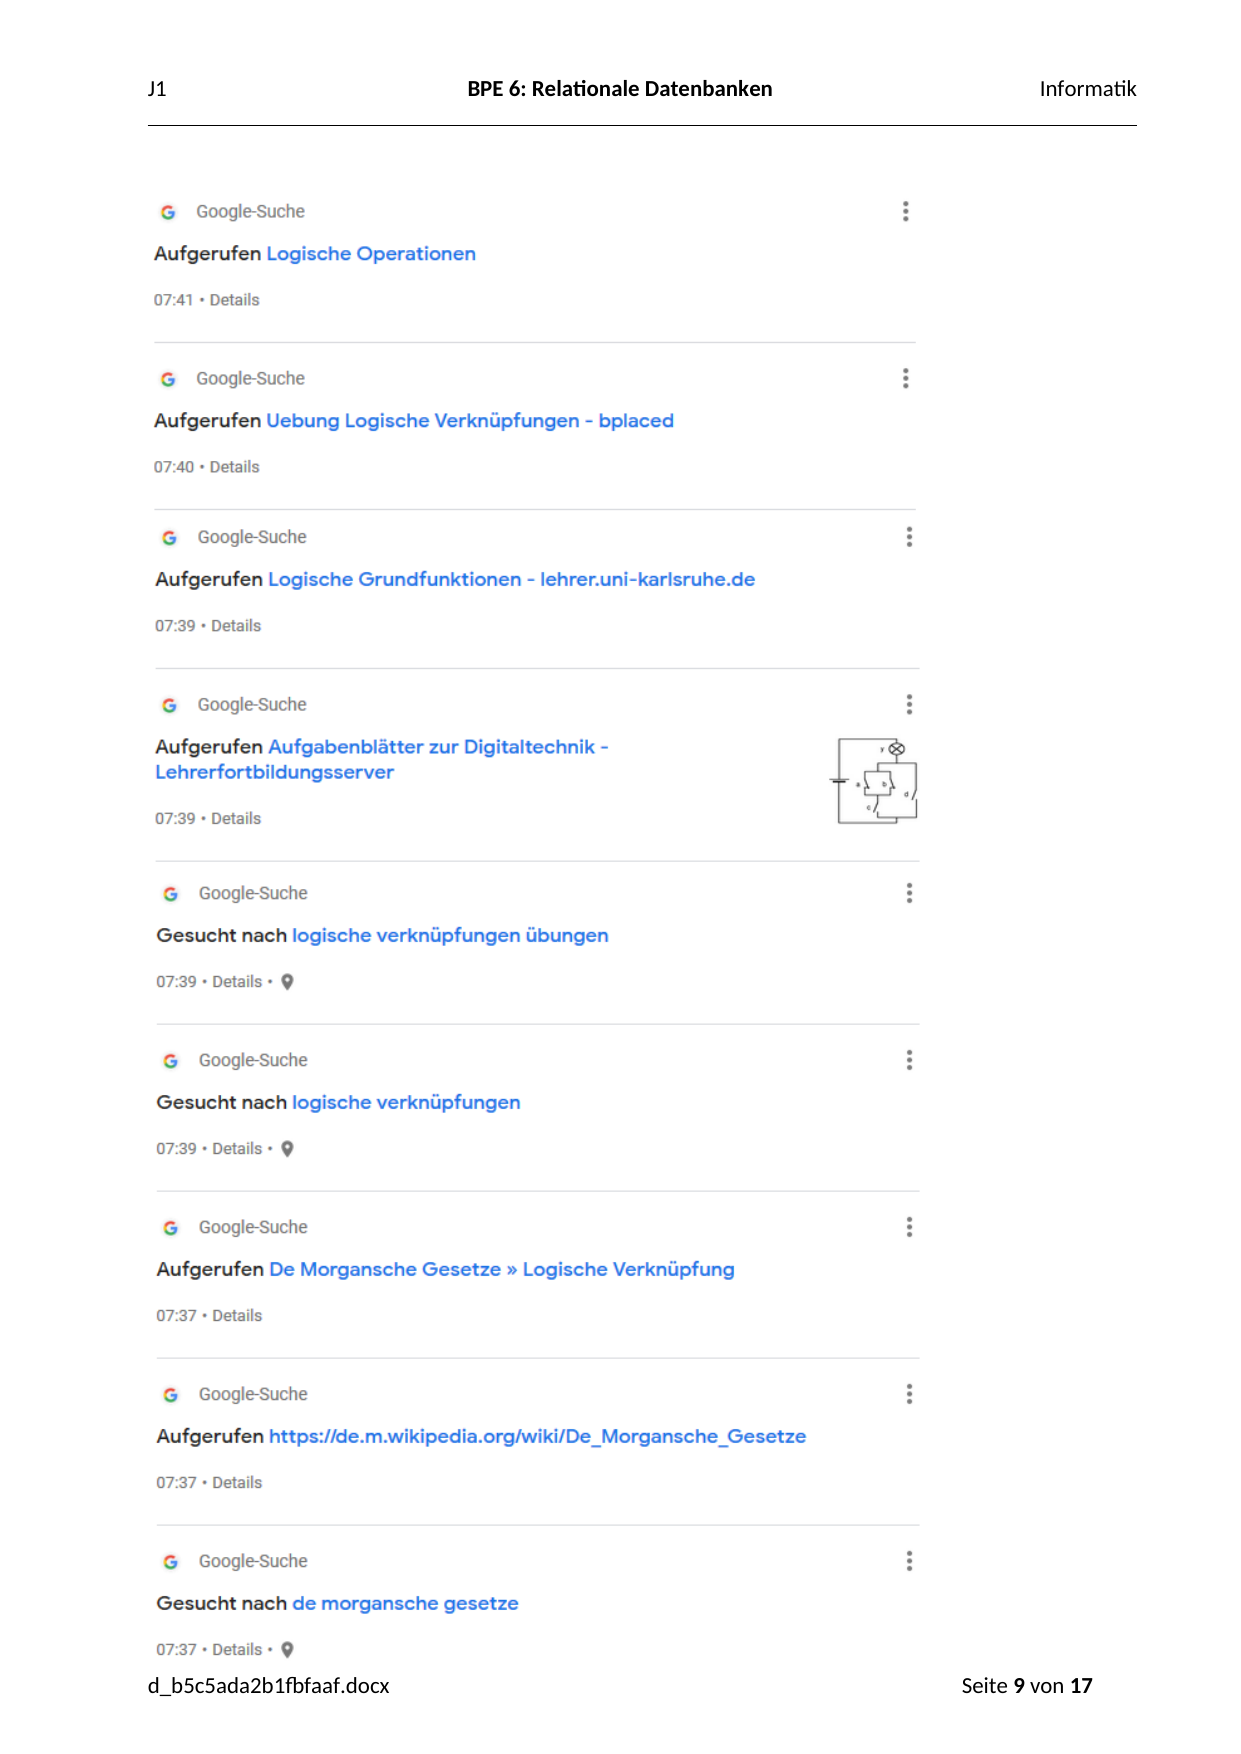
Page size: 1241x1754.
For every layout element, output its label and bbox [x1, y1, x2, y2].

picture [147, 186, 926, 867]
picture [147, 868, 926, 1664]
